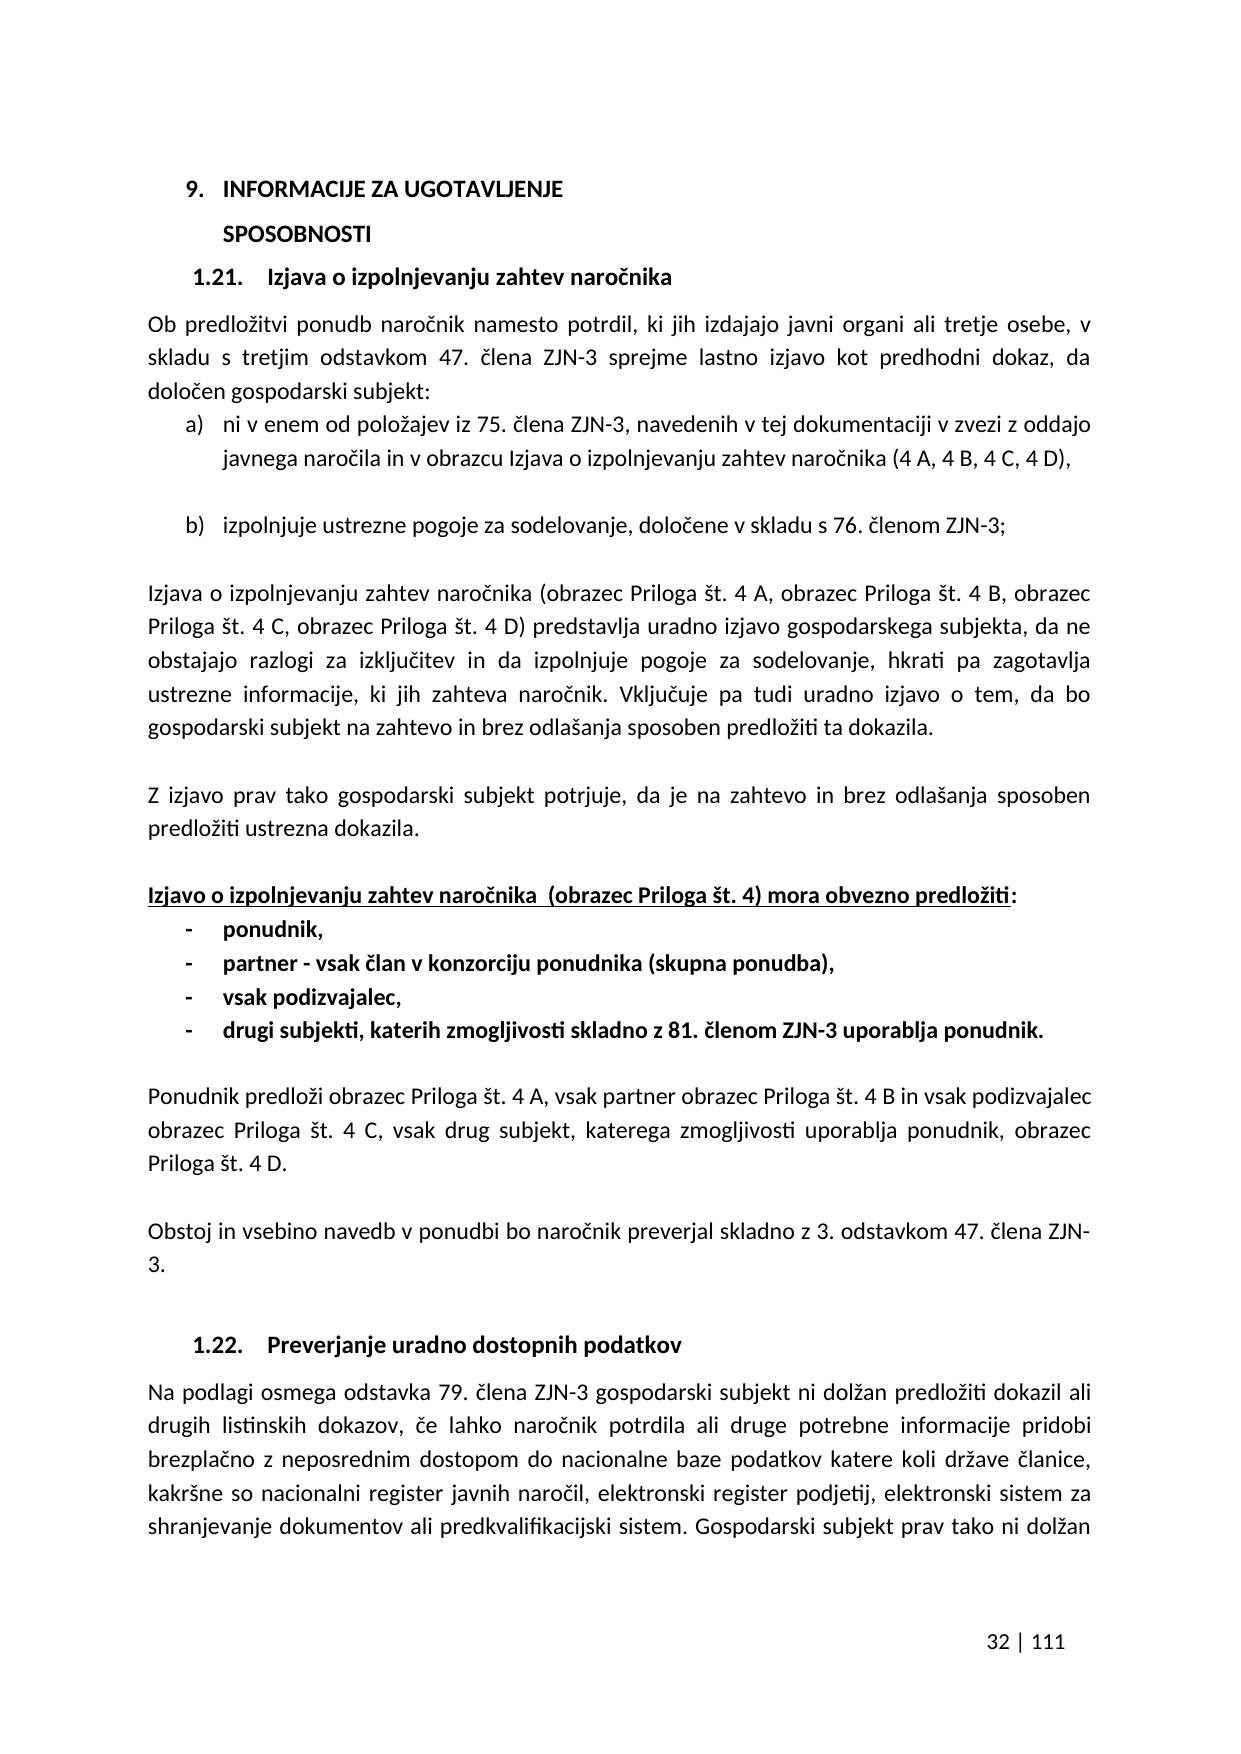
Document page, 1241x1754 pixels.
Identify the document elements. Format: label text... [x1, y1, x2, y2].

text Ponudnik predloži obrazec Priloga št. 4 A, vsak partner obrazec Priloga št. 4 B in vsak podizvajalec obrazec Priloga št. 4 C, vsak drug subjekt, katerega zmogljivosti uporablja ponudnik, obrazec Priloga št. 4 D. [148, 1081, 1092, 1178]
list vsak podizvajalec, [185, 982, 1092, 1011]
text Z izjavo prav tako gospodarski subjekt potrjuje, da je na zahtevo in brez odlašanja sposoben predložiti ustrezna dokazila. [148, 780, 1092, 843]
subtitle INFORMACIJE ZA UGOTAVLJENJE SPOSOBNOSTI [185, 173, 681, 249]
list izpolnjuje ustrezne pogoje za sodelovanje, določene v skladu s 76. členom ZJN-3; [185, 511, 1092, 540]
text Ob predložitvi ponudb naročnik namesto potrdil, ki jih izdajajo javni organi ali tretje osebe, v skladu s tretjim odstavkom 47. člena ZJN-3 sprejme lastno izjavo kot predhodni dokaz, da določen gospodarski subjekt: [148, 309, 1092, 405]
list ni v enem od položajev iz 75. člena ZJN-3, navedenih v tej dokumentaciji v zvezi z oddajo javnega naročila in v obrazcu Izjava o izpolnjevanju zahtev naročnika (4 A, 4 B, 4 C, 4 D), [185, 409, 1092, 472]
subtitle Izjava o izpolnjevanju zahtev naročnika [192, 261, 1092, 292]
text Izjavo o izpolnjevanju zahtev naročnika (obrazec Priloga št. 4) mora obvezno predložiti: [148, 881, 1092, 910]
text Izjava o izpolnjevanju zahtev naročnika (obrazec Priloga št. 4 A, obrazec Priloga št. 4 B, obrazec Priloga št. 4 C, obrazec Priloga št. 4 D) predstavlja uradno izjavo gospodarskega subjekta, da ne obstajajo razlogi za izključitev in da izpolnjuje pogoje za sodelovanje, hkrati pa zagotavlja ustrezne informacije, ki jih zahteva naročnik. Vključuje pa tudi uradno izjavo o tem, da bo gospodarski subjekt na zahtevo in brez odlašanja sposoben predložiti ta dokazila. [148, 578, 1092, 742]
subtitle Preverjanje uradno dostopnih podatkov [192, 1329, 1092, 1360]
list ponudnik, [185, 914, 1092, 943]
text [148, 1377, 1092, 1541]
list partner - vsak član v konzorciju ponudnika (skupna ponudba), [185, 948, 1092, 977]
text Obstoj in vsebino navedb v ponudbi bo naročnik preverjal skladno z 3. odstavkom 47. člena ZJN-3. [148, 1216, 1092, 1279]
list drugi subjekti, katerih zmogljivosti skladno z 81. členom ZJN-3 uporablja ponudnik. [185, 1015, 1092, 1044]
